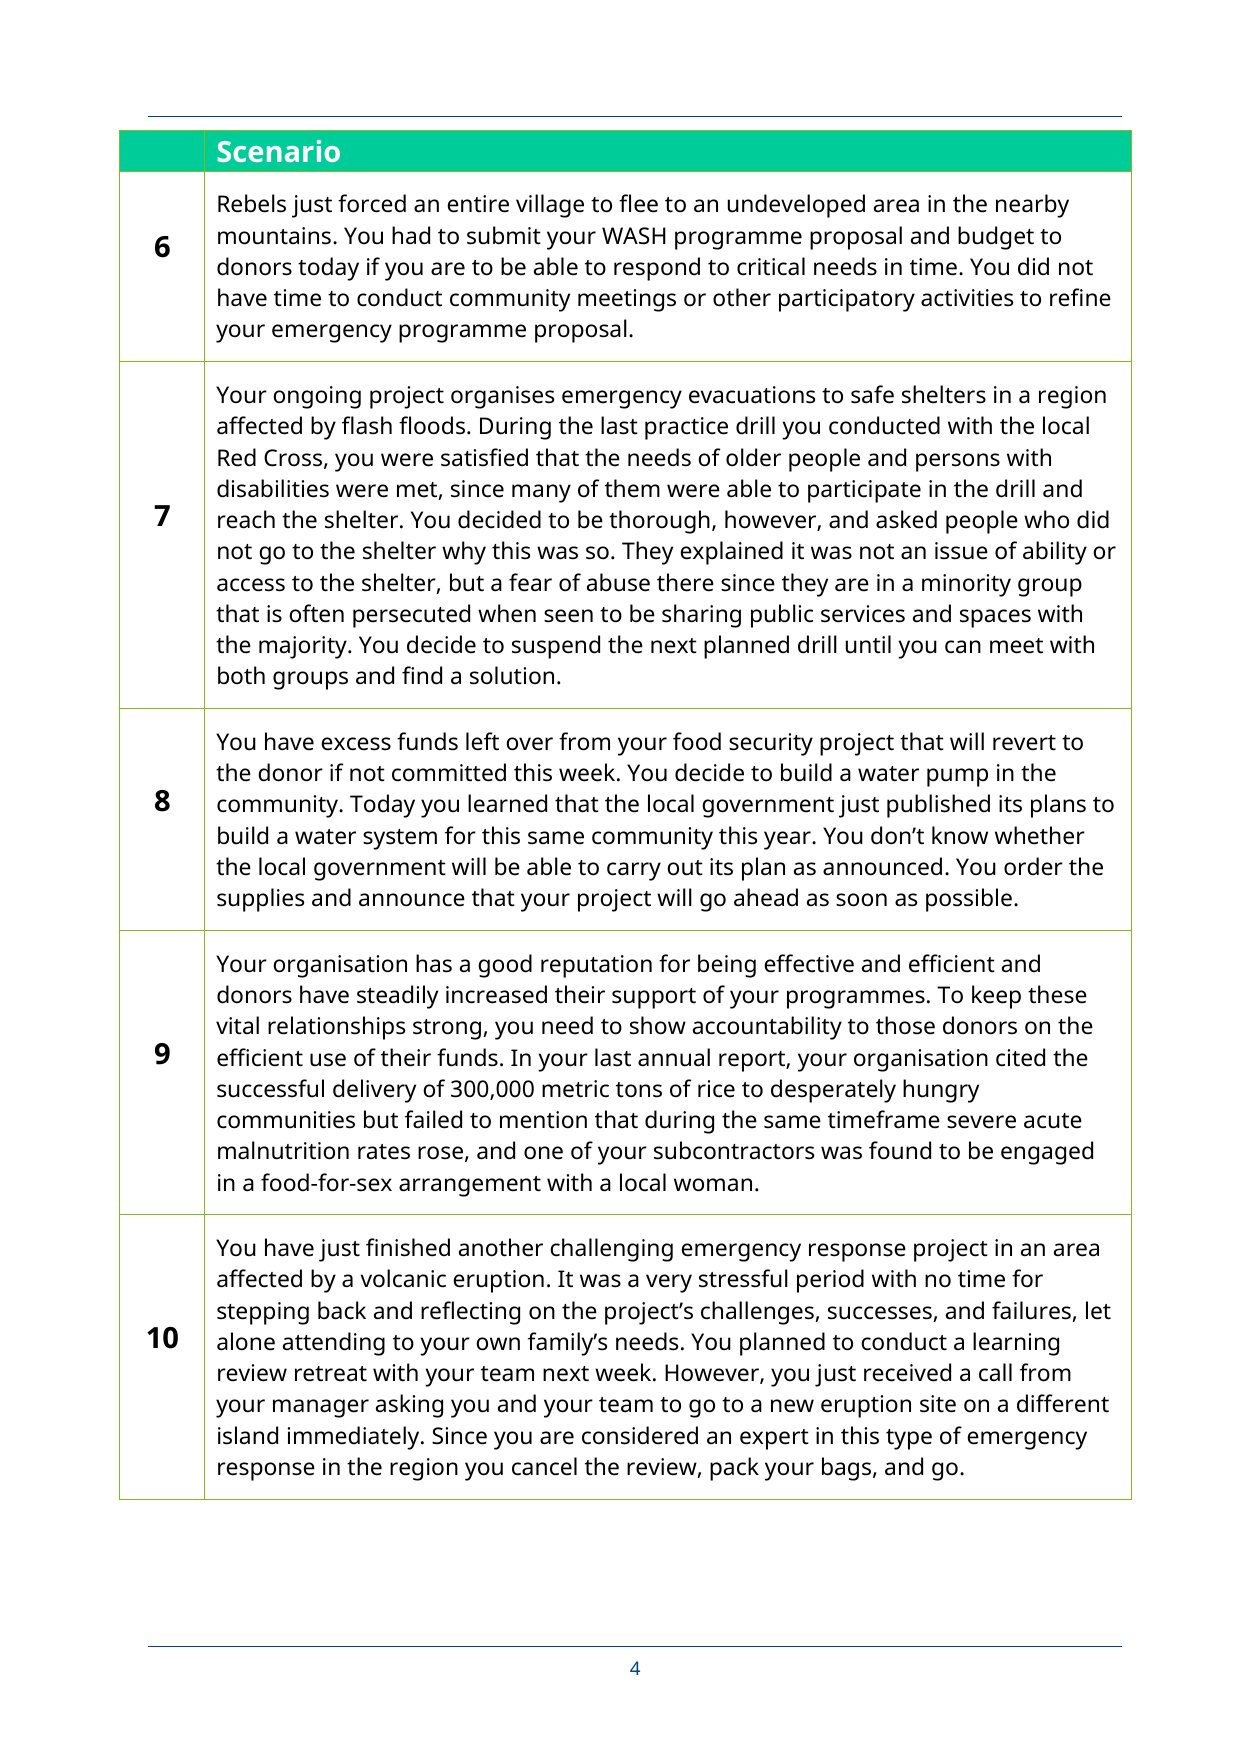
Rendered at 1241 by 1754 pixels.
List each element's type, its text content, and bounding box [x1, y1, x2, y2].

table_cell Your ongoing project organises emergency evacuations to safe shelters in a region affected by flash floods. During the last practice drill you conducted with the local Red Cross, you were satisfied that the needs of older people and persons with disabilities were met, since many of them were able to participate in the drill and reach the shelter. You decided to be thorough, however, and asked people who did not go to the shelter why this was so. They explained it was not an issue of ability or access to the shelter, but a fear of abuse there since they are in a minority group that is often persecuted when seen to be sharing public services and spaces with the majority. You decide to suspend the next planned drill until you can meet with both groups and find a solution. [205, 362, 1131, 708]
table_cell 6 [120, 172, 204, 361]
table_cell You have just finished another challenging emergency response project in an area affected by a volcanic eruption. It was a very stressful period with no time for stepping back and reflecting on the project’s challenges, successes, and failures, let alone attending to your own family’s needs. You planned to conduct a learning review retreat with your team next week. However, you just received a call from your manager asking you and your team to go to a new eruption site on a different island immediately. Since you are considered an expert in this type of emergency response in the region you cancel the review, pack your bags, and go. [205, 1215, 1131, 1499]
table_cell 10 [120, 1215, 204, 1499]
table_cell 7 [120, 362, 204, 708]
table_cell 9 [120, 931, 204, 1214]
table_cell You have excess funds left over from your food security project that will revert to the donor if not committed this week. You decide to build a water pump in the community. Today you learned that the local government just published its plans to build a water system for this same community this year. You don’t know whether the local government will be able to carry out its plan as announced. You order the supplies and announce that your project will go ahead as soon as possible. [205, 709, 1131, 930]
table_cell Your organisation has a good reputation for being effective and efficient and donors have steadily increased their support of your programmes. To keep these vital relationships strong, you need to show accountability to those donors on the efficient use of their funds. In your last annual report, your organisation cited the successful delivery of 300,000 metric tons of rice to desperately hungry communities but failed to mention that during the same timeframe severe acute malnutrition rates rose, and one of your subcontractors was found to be engaged in a food-for-sex arrangement with a local woman. [205, 931, 1131, 1214]
table_header Scenario [205, 131, 1131, 171]
table_cell 8 [120, 709, 204, 930]
table_header [120, 131, 204, 171]
table_cell Rebels just forced an entire village to flee to an undeveloped area in the nearby mountains. You had to submit your WASH programme proposal and budget to donors today if you are to be able to respond to critical needs in time. You did not have time to conduct community meetings or other participatory activities to refine your emergency programme proposal. [205, 172, 1131, 361]
